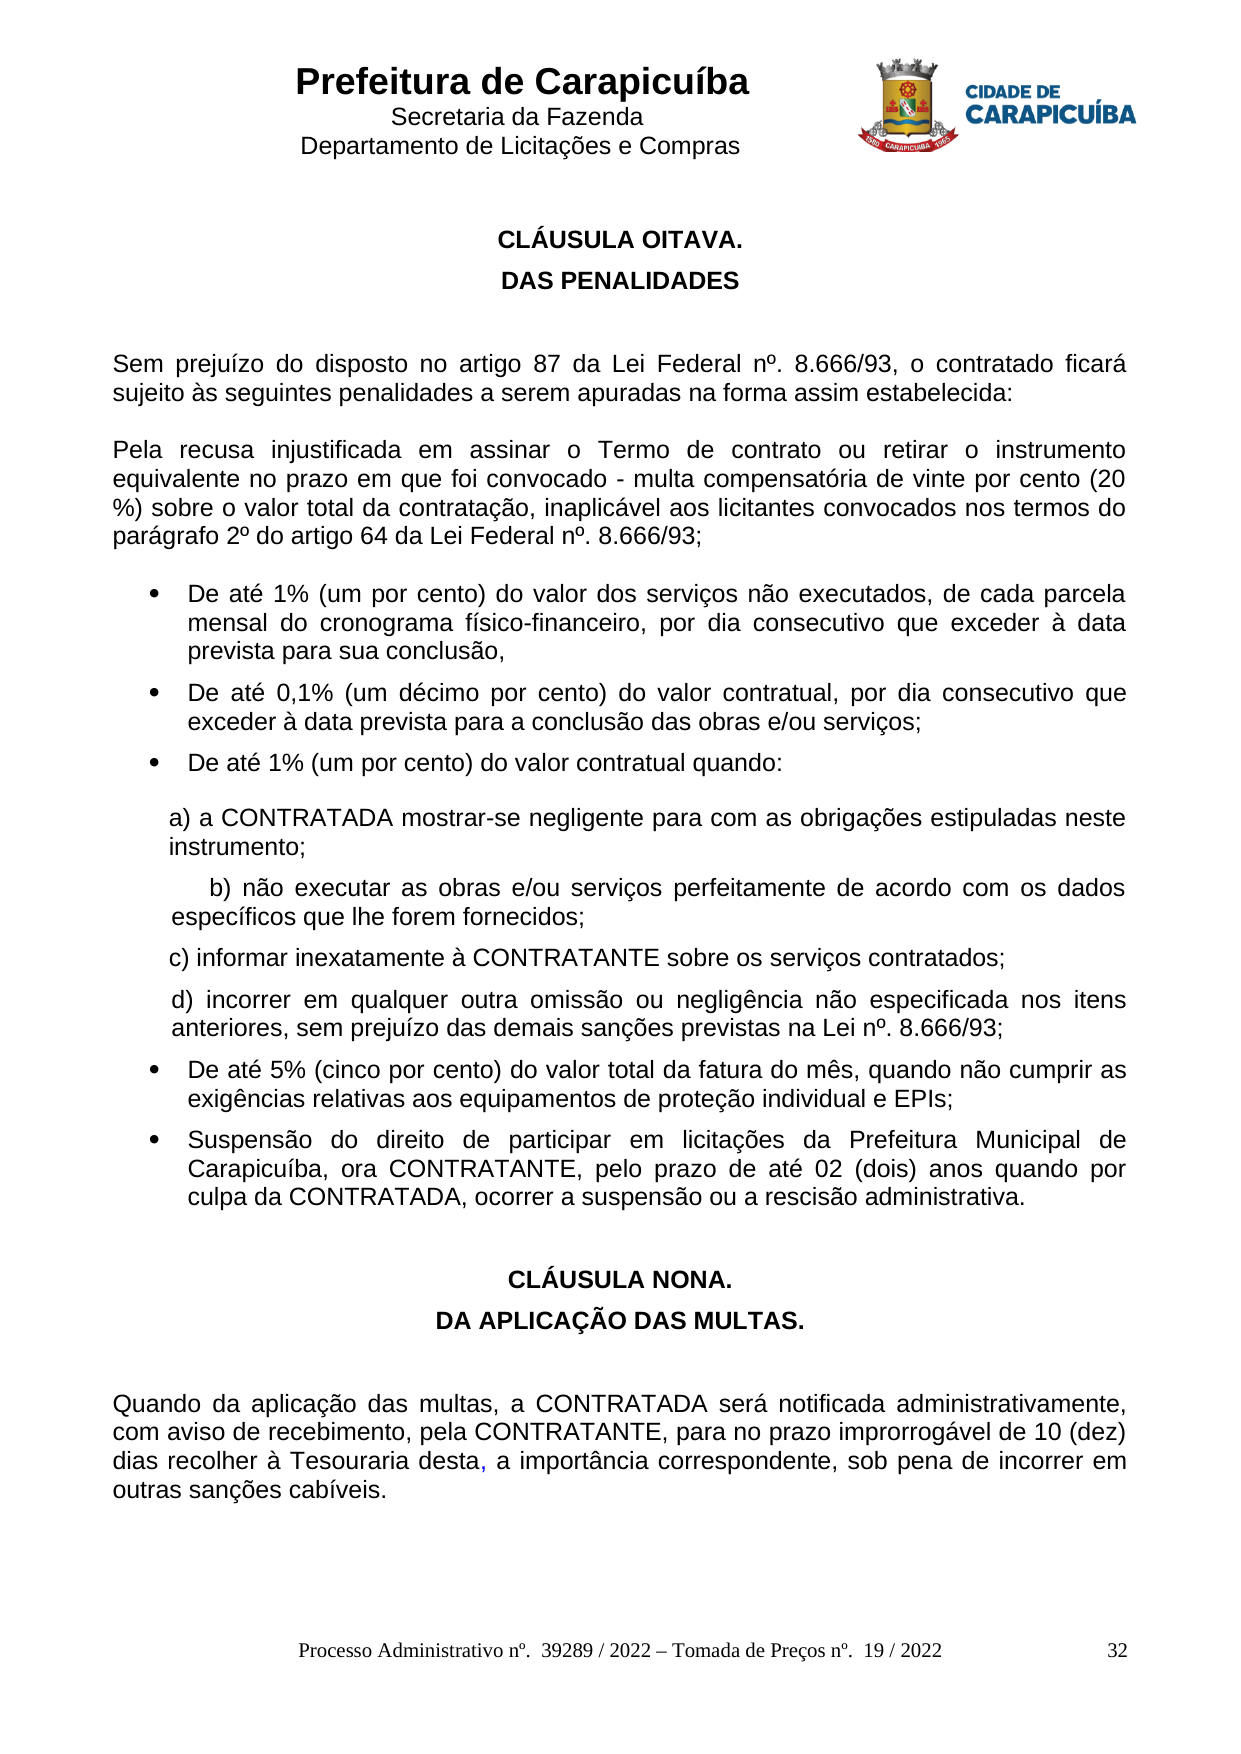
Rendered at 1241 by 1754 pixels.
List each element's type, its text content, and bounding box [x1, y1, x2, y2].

text a) a CONTRATADA mostrar-se negligente para com as obrigações estipuladas neste instrumento; [168, 803, 1128, 861]
text Pela recusa injustificada em assinar o Termo de contrato ou retirar o instrumento equivalente no prazo em que foi convocado - multa compensatória de vinte por cento (20 %) sobre o valor total da contratação, inaplicável aos licitantes convocados nos termos do parágrafo 2º do artigo 64 da Lei Federal nº. 8.666/93; [112, 435, 1128, 550]
text CLÁUSULA NONA. [112, 1265, 1128, 1294]
text CLÁUSULA OITAVA. [112, 225, 1128, 254]
text DA APLICAÇÃO DAS MULTAS. [112, 1306, 1128, 1335]
list De até 5% (cinco por cento) do valor total da fatura do mês, quando não cumprir as exigências relativas aos equipamentos de proteção individual e EPIs; [150, 1055, 1128, 1112]
text Sem prejuízo do disposto no artigo 87 da Lei Federal nº. 8.666/93, o contratado ficará sujeito às seguintes penalidades a serem apuradas na forma assim estabelecida: [112, 349, 1128, 406]
text b) não executar as obras e/ou serviços perfeitamente de acordo com os dados específicos que lhe forem fornecidos; [112, 873, 1128, 931]
list Suspensão do direito de participar em licitações da Prefeitura Municipal de Carapicuíba, ora CONTRATANTE, pelo prazo de até 02 (dois) anos quando por culpa da CONTRATADA, ocorrer a suspensão ou a rescisão administrativa. [150, 1125, 1128, 1211]
text Quando da aplicação das multas, a CONTRATADA será notificada administrativamente, com aviso de recebimento, pela CONTRATANTE, para no prazo improrrogável de 10 (dez) dias recolher à Tesouraria desta, a importância correspondente, sob pena de incorrer em outras sanções cabíveis. [112, 1389, 1128, 1504]
text d) incorrer em qualquer outra omissão ou negligência não especificada nos itens anteriores, sem prejuízo das demais sanções previstas na Lei nº. 8.666/93; [171, 985, 1128, 1042]
list De até 1% (um por cento) do valor dos serviços não executados, de cada parcela mensal do cronograma físico-financeiro, por dia consecutivo que exceder à data prevista para sua conclusão, [150, 579, 1128, 665]
picture [857, 57, 1139, 152]
list De até 0,1% (um décimo por cento) do valor contratual, por dia consecutivo que exceder à data prevista para a conclusão das obras e/ou serviços; [150, 678, 1128, 735]
text DAS PENALIDADES [112, 266, 1128, 295]
list De até 1% (um por cento) do valor contratual quando: [150, 748, 1128, 777]
text c) informar inexatamente à CONTRATANTE sobre os serviços contratados; [168, 943, 1128, 972]
